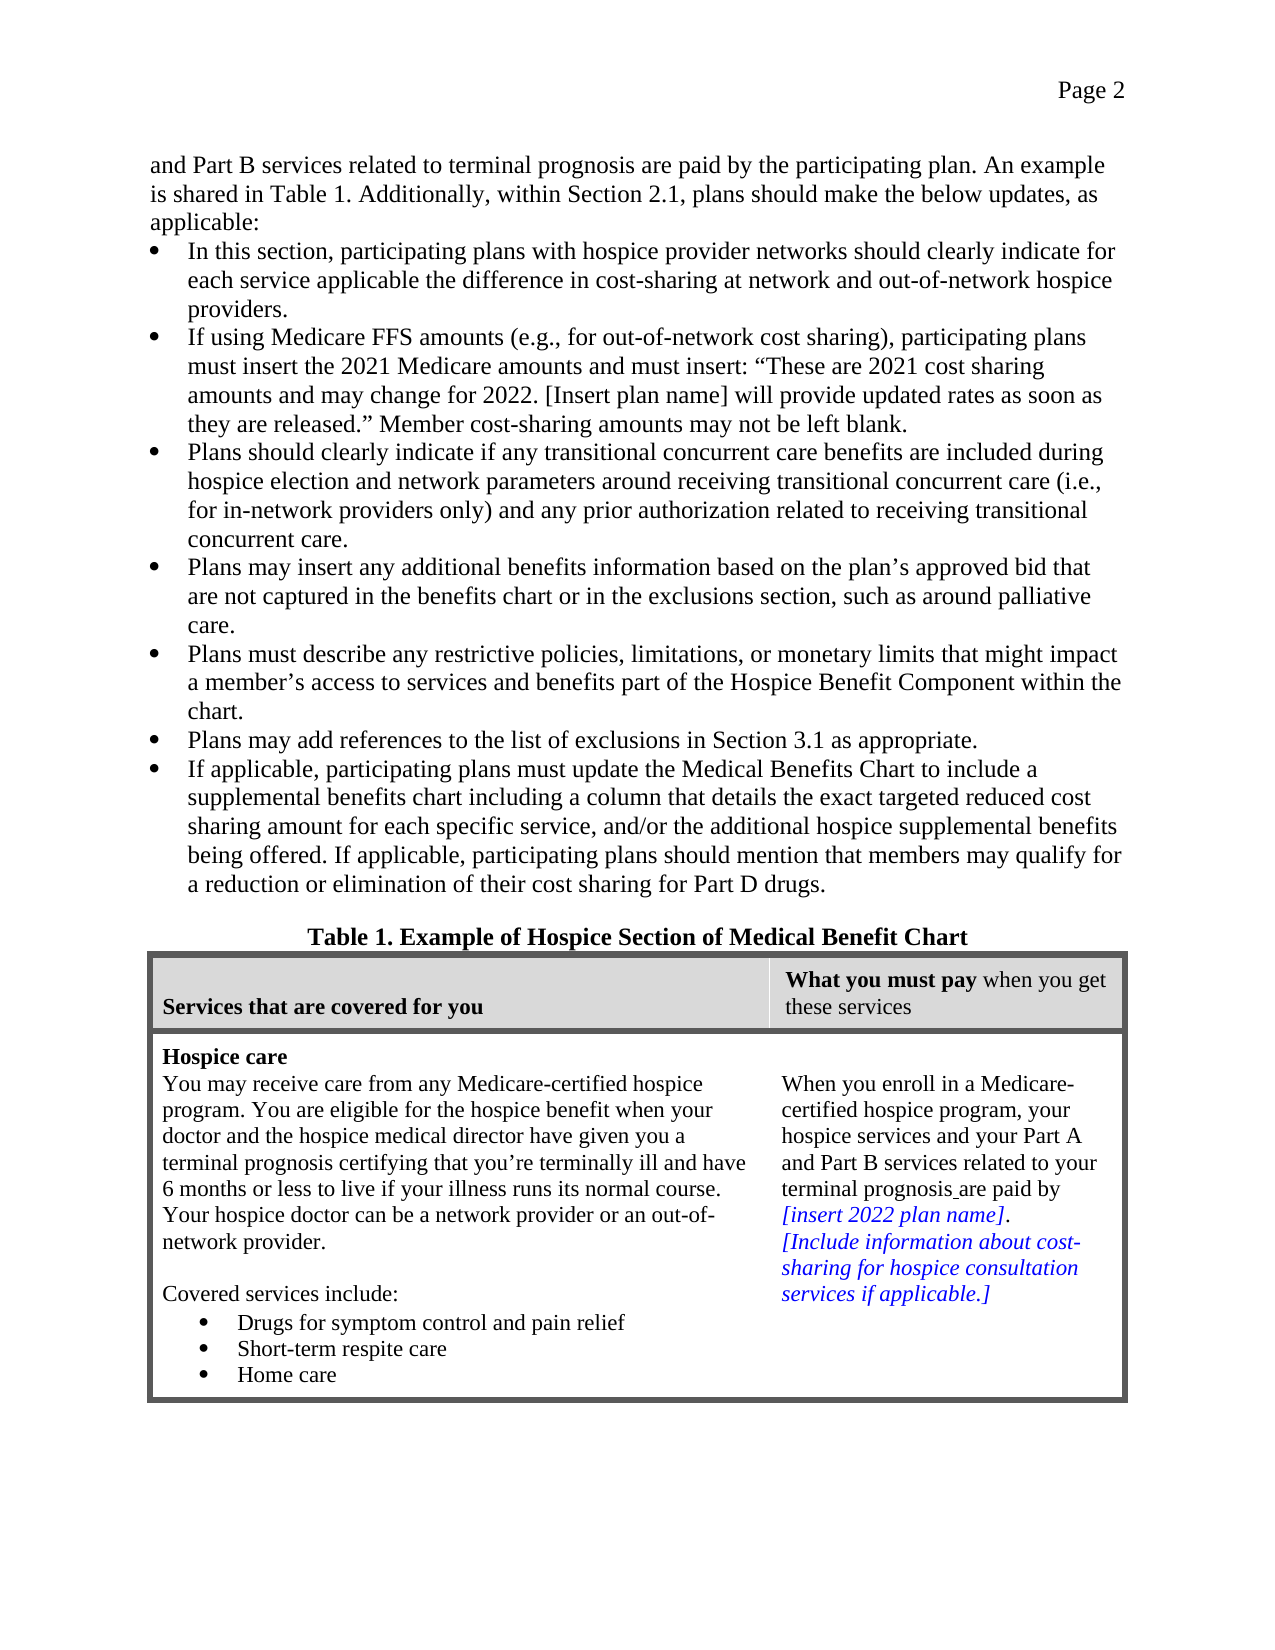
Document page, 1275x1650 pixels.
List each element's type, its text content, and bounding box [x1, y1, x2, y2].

list Plans must describe any restrictive policies, limitations, or monetary limits that might impact a member’s access to services and benefits part of the Hospice Benefit Component within the chart. [150, 639, 1125, 725]
list In this section, participating plans with hospice provider networks should clearly indicate for each service applicable the difference in cost-sharing at network and out-of-network hospice providers. [150, 236, 1125, 322]
list Plans may insert any additional benefits information based on the plan’s approved bid that are not captured in the benefits chart or in the exclusions section, such as around palliative care. [150, 552, 1125, 639]
table_header Services that are covered for you [153, 958, 769, 1028]
table_header What you must pay when you get these services [770, 958, 1122, 1028]
table_cell Hospice care You may receive care from any Medicare-certified hospice program. You are eligible for the hospice benefit when your doctor and the hospice medical director have given you a terminal prognosis certifying that you’re terminally ill and have 6 months or less to live if your illness runs its normal course. Your hospice doctor can be a network provider or an out-of-network provider. Covered services include: Drugs for symptom control and pain relief Short-term respite care Home care [153, 1034, 769, 1397]
list Plans may add references to the list of exclusions in Section 3.1 as appropriate. [150, 725, 1125, 754]
text Table 1. Example of Hospice Section of Medical Benefit Chart [150, 922, 1125, 951]
list If applicable, participating plans must update the Medical Benefits Chart to include a supplemental benefits chart including a column that details the exact targeted reduced cost sharing amount for each specific service, and/or the additional hospice supplemental benefits being offered. If applicable, participating plans should mention that members may qualify for a reduction or elimination of their cost sharing for Part D drugs. [150, 754, 1125, 897]
table_cell When you enroll in a Medicare-certified hospice program, your hospice services and your Part A and Part B services related to your terminal prognosis are paid by [insert 2022 plan name]. [Include information about cost-sharing for hospice consultation services if applicable.] [770, 1034, 1122, 1397]
list Plans should clearly indicate if any transitional concurrent care benefits are included during hospice election and network parameters around receiving transitional concurrent care (i.e., for in-network providers only) and any prior authorization related to receiving transitional concurrent care. [150, 437, 1125, 552]
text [150, 150, 1125, 236]
list If using Medicare FFS amounts (e.g., for out-of-network cost sharing), participating plans must insert the 2021 Medicare amounts and must insert: “These are 2021 cost sharing amounts and may change for 2022. [Insert plan name] will provide updated rates as soon as they are released.” Member cost-sharing amounts may not be left blank. [150, 322, 1125, 437]
